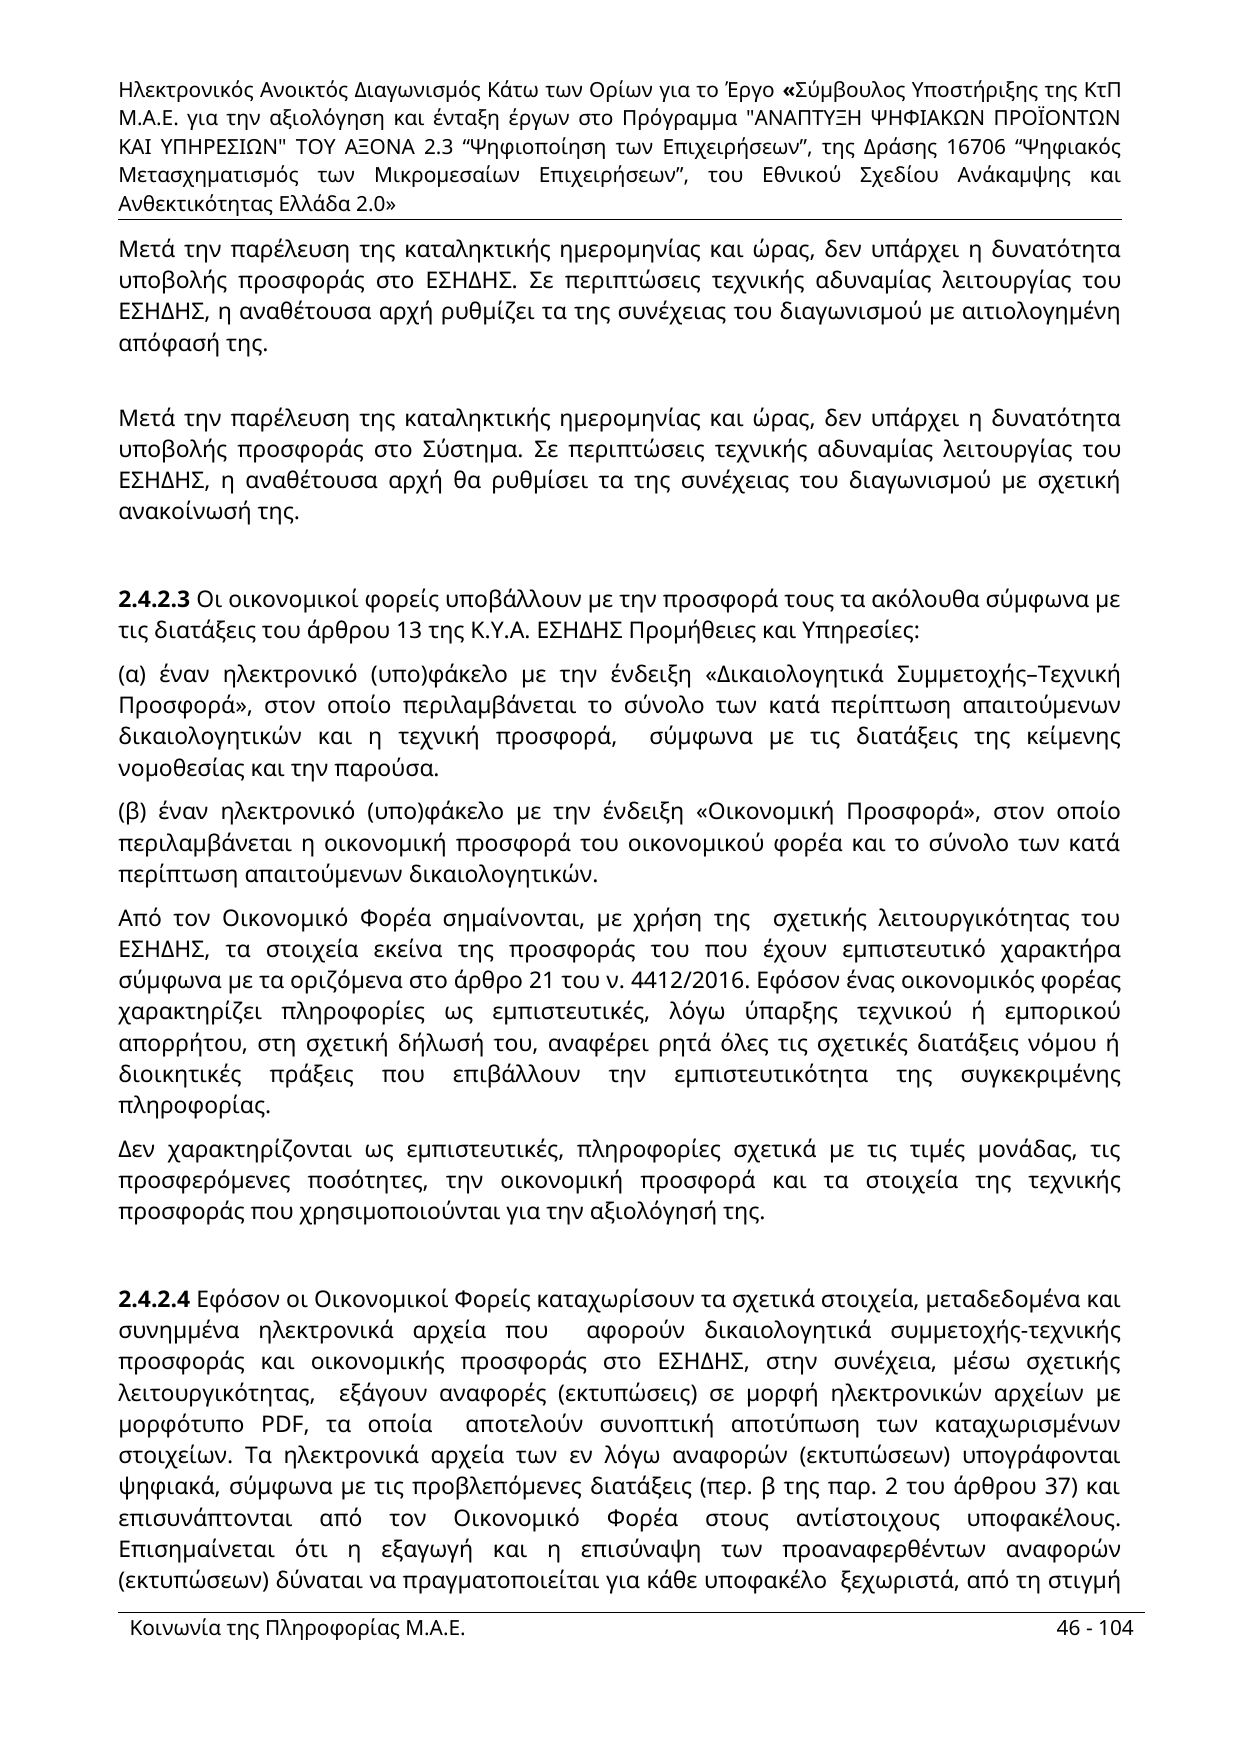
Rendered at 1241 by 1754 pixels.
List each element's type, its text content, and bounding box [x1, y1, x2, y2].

text (α) έναν ηλεκτρονικό (υπο)φάκελο με την ένδειξη «Δικαιολογητικά Συμμετοχής–Τεχνική Προσφορά», στον οποίο περιλαμβάνεται το σύνολο των κατά περίπτωση απαιτούμενων δικαιολογητικών και η τεχνική προσφορά, σύμφωνα με τις διατάξεις της κείμενης νομοθεσίας και την παρούσα. [118, 658, 1122, 783]
text Μετά την παρέλευση της καταληκτικής ημερομηνίας και ώρας, δεν υπάρχει η δυνατότητα υποβολής προσφοράς στο ΕΣΗΔΗΣ. Σε περιπτώσεις τεχνικής αδυναμίας λειτουργίας του ΕΣΗΔΗΣ, η αναθέτουσα αρχή ρυθμίζει τα της συνέχειας του διαγωνισμού με αιτιολογημένη απόφασή της. [118, 233, 1122, 358]
text 2.4.2.3 Οι οικονομικοί φορείς υποβάλλουν με την προσφορά τους τα ακόλουθα σύμφωνα με τις διατάξεις του άρθρου 13 της Κ.Υ.Α. ΕΣΗΔΗΣ Προμήθειες και Υπηρεσίες: [118, 583, 1122, 645]
text Δεν χαρακτηρίζονται ως εμπιστευτικές, πληροφορίες σχετικά με τις τιμές μονάδας, τις προσφερόμενες ποσότητες, την οικονομική προσφορά και τα στοιχεία της τεχνικής προσφοράς που χρησιμοποιούνται για την αξιολόγησή της. [118, 1133, 1122, 1227]
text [118, 1283, 1122, 1595]
text Από τον Οικονομικό Φορέα σημαίνονται, με χρήση της σχετικής λειτουργικότητας του ΕΣΗΔΗΣ, τα στοιχεία εκείνα της προσφοράς του που έχουν εμπιστευτικό χαρακτήρα σύμφωνα με τα οριζόμενα στο άρθρο 21 του ν. 4412/2016. Εφόσον ένας οικονομικός φορέας χαρακτηρίζει πληροφορίες ως εμπιστευτικές, λόγω ύπαρξης τεχνικού ή εμπορικού απορρήτου, στη σχετική δήλωσή του, αναφέρει ρητά όλες τις σχετικές διατάξεις νόμου ή διοικητικές πράξεις που επιβάλλουν την εμπιστευτικότητα της συγκεκριμένης πληροφορίας. [118, 902, 1122, 1120]
text Μετά την παρέλευση της καταληκτικής ημερομηνίας και ώρας, δεν υπάρχει η δυνατότητα υποβολής προσφοράς στο Σύστημα. Σε περιπτώσεις τεχνικής αδυναμίας λειτουργίας του ΕΣΗΔΗΣ, η αναθέτουσα αρχή θα ρυθμίσει τα της συνέχειας του διαγωνισμού με σχετική ανακοίνωσή της. [118, 402, 1122, 527]
text (β) έναν ηλεκτρονικό (υπο)φάκελο με την ένδειξη «Οικονομική Προσφορά», στον οποίο περιλαμβάνεται η οικονομική προσφορά του οικονομικού φορέα και το σύνολο των κατά περίπτωση απαιτούμενων δικαιολογητικών. [118, 795, 1122, 889]
